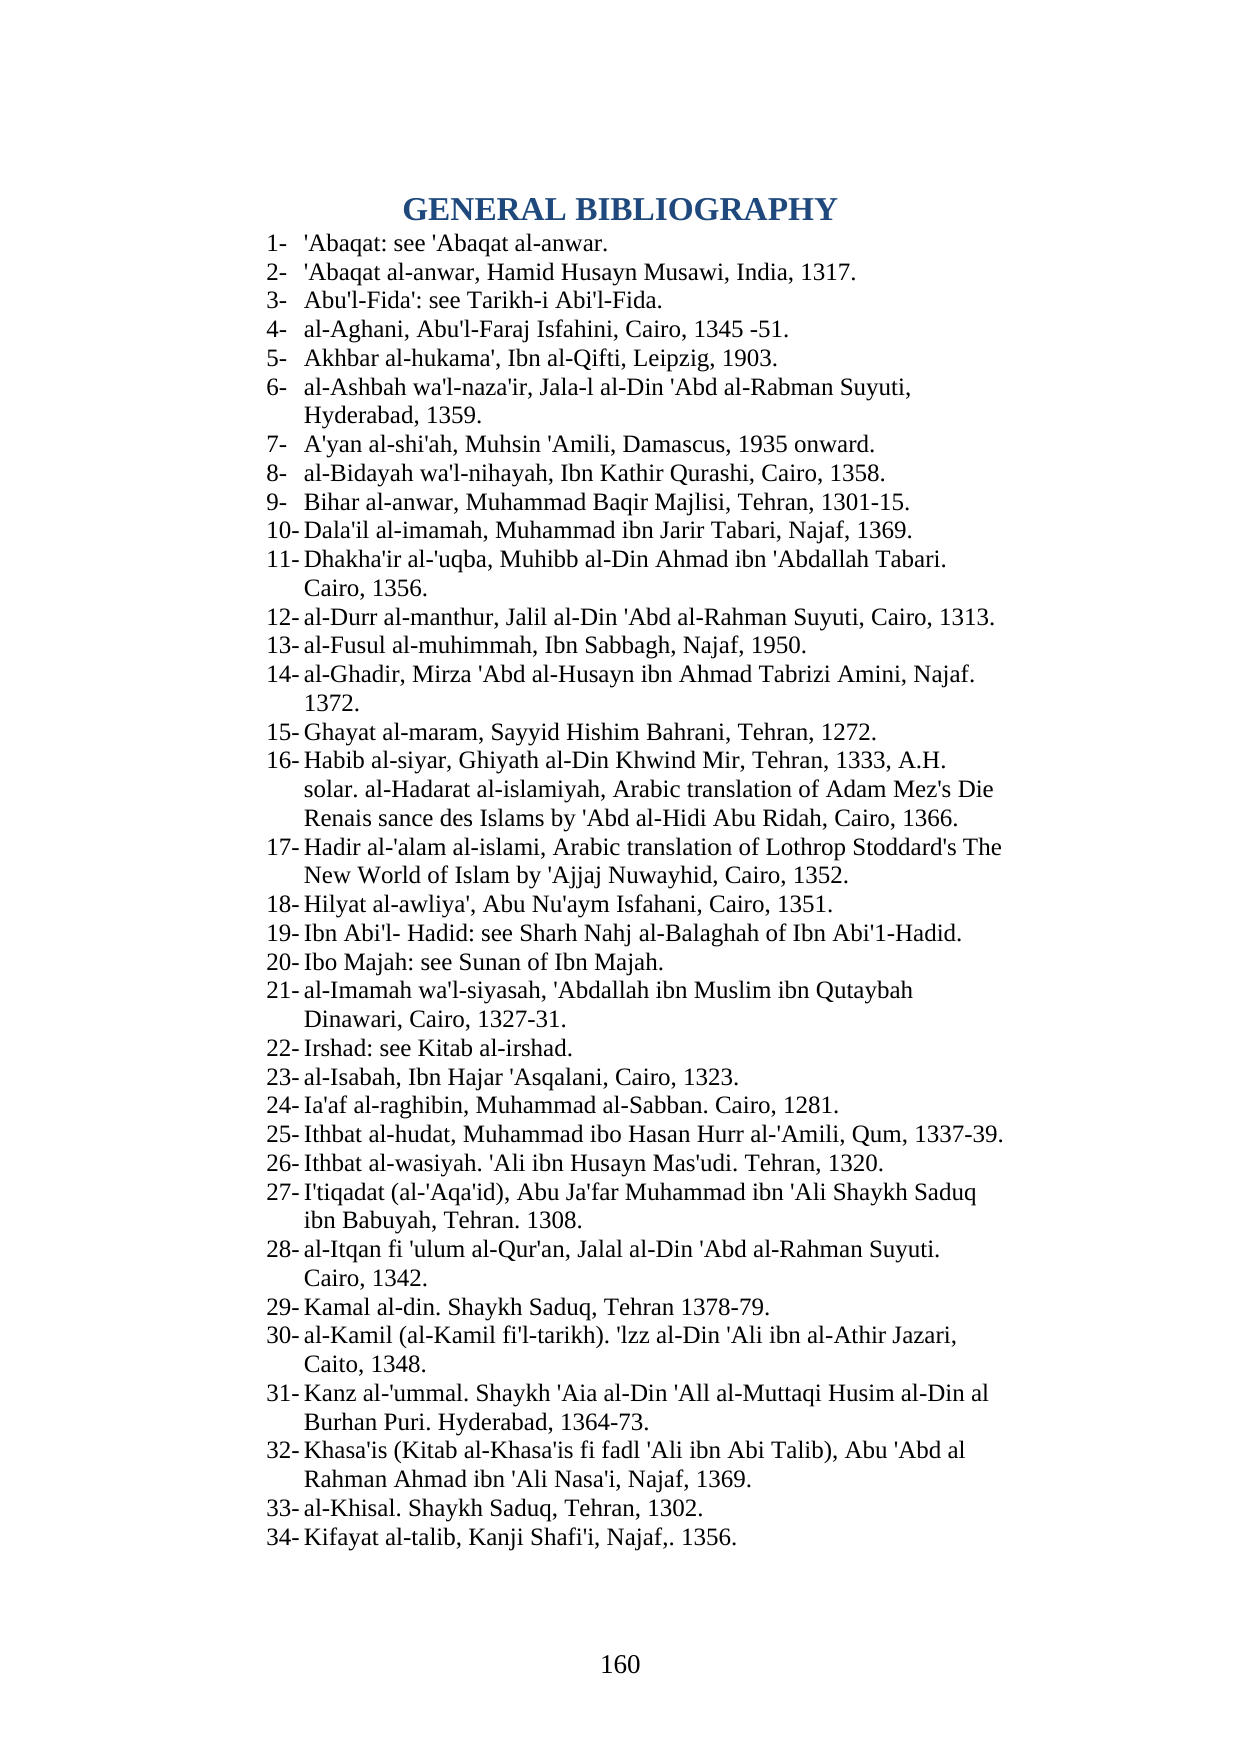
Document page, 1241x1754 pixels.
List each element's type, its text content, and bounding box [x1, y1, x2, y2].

text 'Abaqat al-anwar, Hamid Husayn Musawi, India, 1317. [266, 257, 1004, 286]
text Akhbar al-hukama', Ibn al-Qifti, Leipzig, 1903. [266, 343, 1004, 372]
text Hadir al-'alam al-islami, Arabic translation of Lothrop Stoddard's The New World of Islam by 'Ajjaj Nuwayhid, Cairo, 1352. [266, 832, 1004, 889]
text Bihar al-anwar, Muhammad Baqir Majlisi, Tehran, 1301-15. [266, 487, 1004, 516]
text Dhakha'ir al-'uqba, Muhibb al-Din Ahmad ibn 'Abdallah Tabari. Cairo, 1356. [266, 544, 1004, 602]
text Irshad: see Kitab al-irshad. [266, 1033, 1004, 1062]
text Ibo Majah: see Sunan of Ibn Majah. [266, 947, 1004, 976]
text Khasa'is (Kitab al-Khasa'is fi fadl 'Ali ibn Abi Talib), Abu 'Abd al Rahman Ahmad ibn 'Ali Nasa'i, Najaf, 1369. [266, 1436, 1004, 1493]
text Habib al-siyar, Ghiyath al-Din Khwind Mir, Tehran, 1333, A.H. solar. al-Hadarat al-islamiyah, Arabic translation of Adam Mez's Die Renais sance des Islams by 'Abd al-Hidi Abu Ridah, Cairo, 1366. [266, 746, 1004, 832]
text al-Isabah, Ibn Hajar 'Asqalani, Cairo, 1323. [266, 1062, 1004, 1091]
text Ia'af al-raghibin, Muhammad al-Sabban. Cairo, 1281. [266, 1091, 1004, 1119]
text Hilyat al-awliya', Abu Nu'aym Isfahani, Cairo, 1351. [266, 889, 1004, 918]
text al-Itqan fi 'ulum al-Qur'an, Jalal al-Din 'Abd al-Rahman Suyuti. Cairo, 1342. [266, 1234, 1004, 1292]
subtitle GENERAL BIBLIOGRAPHY [236, 190, 1004, 228]
text al-Ashbah wa'l-naza'ir, Jala-l al-Din 'Abd al-Rabman Suyuti, Hyderabad, 1359. [266, 372, 1004, 429]
text al-Khisal. Shaykh Saduq, Tehran, 1302. [266, 1493, 1004, 1522]
text Kanz al-'ummal. Shaykh 'Aia al-Din 'All al-Muttaqi Husim al-Din al Burhan Puri. Hyderabad, 1364-73. [266, 1378, 1004, 1436]
text al-Durr al-manthur, Jalil al-Din 'Abd al-Rahman Suyuti, Cairo, 1313. [266, 602, 1004, 631]
text Ithbat al-wasiyah. 'Ali ibn Husayn Mas'udi. Tehran, 1320. [266, 1148, 1004, 1177]
text al-Ghadir, Mirza 'Abd al-Husayn ibn Ahmad Tabrizi Amini, Najaf. 1372. [266, 659, 1004, 717]
text al-Aghani, Abu'l-Faraj Isfahini, Cairo, 1345 -51. [266, 314, 1004, 343]
text Abu'l-Fida': see Tarikh-i Abi'l-Fida. [266, 286, 1004, 314]
text Kamal al-din. Shaykh Saduq, Tehran 1378-79. [266, 1292, 1004, 1321]
text Ibn Abi'l- Hadid: see Sharh Nahj al-Balaghah of Ibn Abi'1-Hadid. [266, 918, 1004, 947]
text I'tiqadat (al-'Aqa'id), Abu Ja'far Muhammad ibn 'Ali Shaykh Saduq ibn Babuyah, Tehran. 1308. [266, 1177, 1004, 1234]
text Ghayat al-maram, Sayyid Hishim Bahrani, Tehran, 1272. [266, 717, 1004, 746]
text Ithbat al-hudat, Muhammad ibo Hasan Hurr al-'Amili, Qum, 1337-39. [266, 1119, 1004, 1148]
text al-Imamah wa'l-siyasah, 'Abdallah ibn Muslim ibn Qutaybah Dinawari, Cairo, 1327-31. [266, 976, 1004, 1033]
text al-Fusul al-muhimmah, Ibn Sabbagh, Najaf, 1950. [266, 631, 1004, 659]
text A'yan al-shi'ah, Muhsin 'Amili, Damascus, 1935 onward. [266, 429, 1004, 458]
text al-Bidayah wa'l-nihayah, Ibn Kathir Qurashi, Cairo, 1358. [266, 458, 1004, 487]
list 'Abaqat: see 'Abaqat al-anwar. [266, 228, 1004, 257]
text Dala'il al-imamah, Muhammad ibn Jarir Tabari, Najaf, 1369. [266, 516, 1004, 544]
text Kifayat al-talib, Kanji Shafi'i, Najaf,. 1356. [266, 1522, 1004, 1551]
text al-Kamil (al-Kamil fi'l-tarikh). 'lzz al-Din 'Ali ibn al-Athir Jazari, Caito, 1348. [266, 1321, 1004, 1378]
